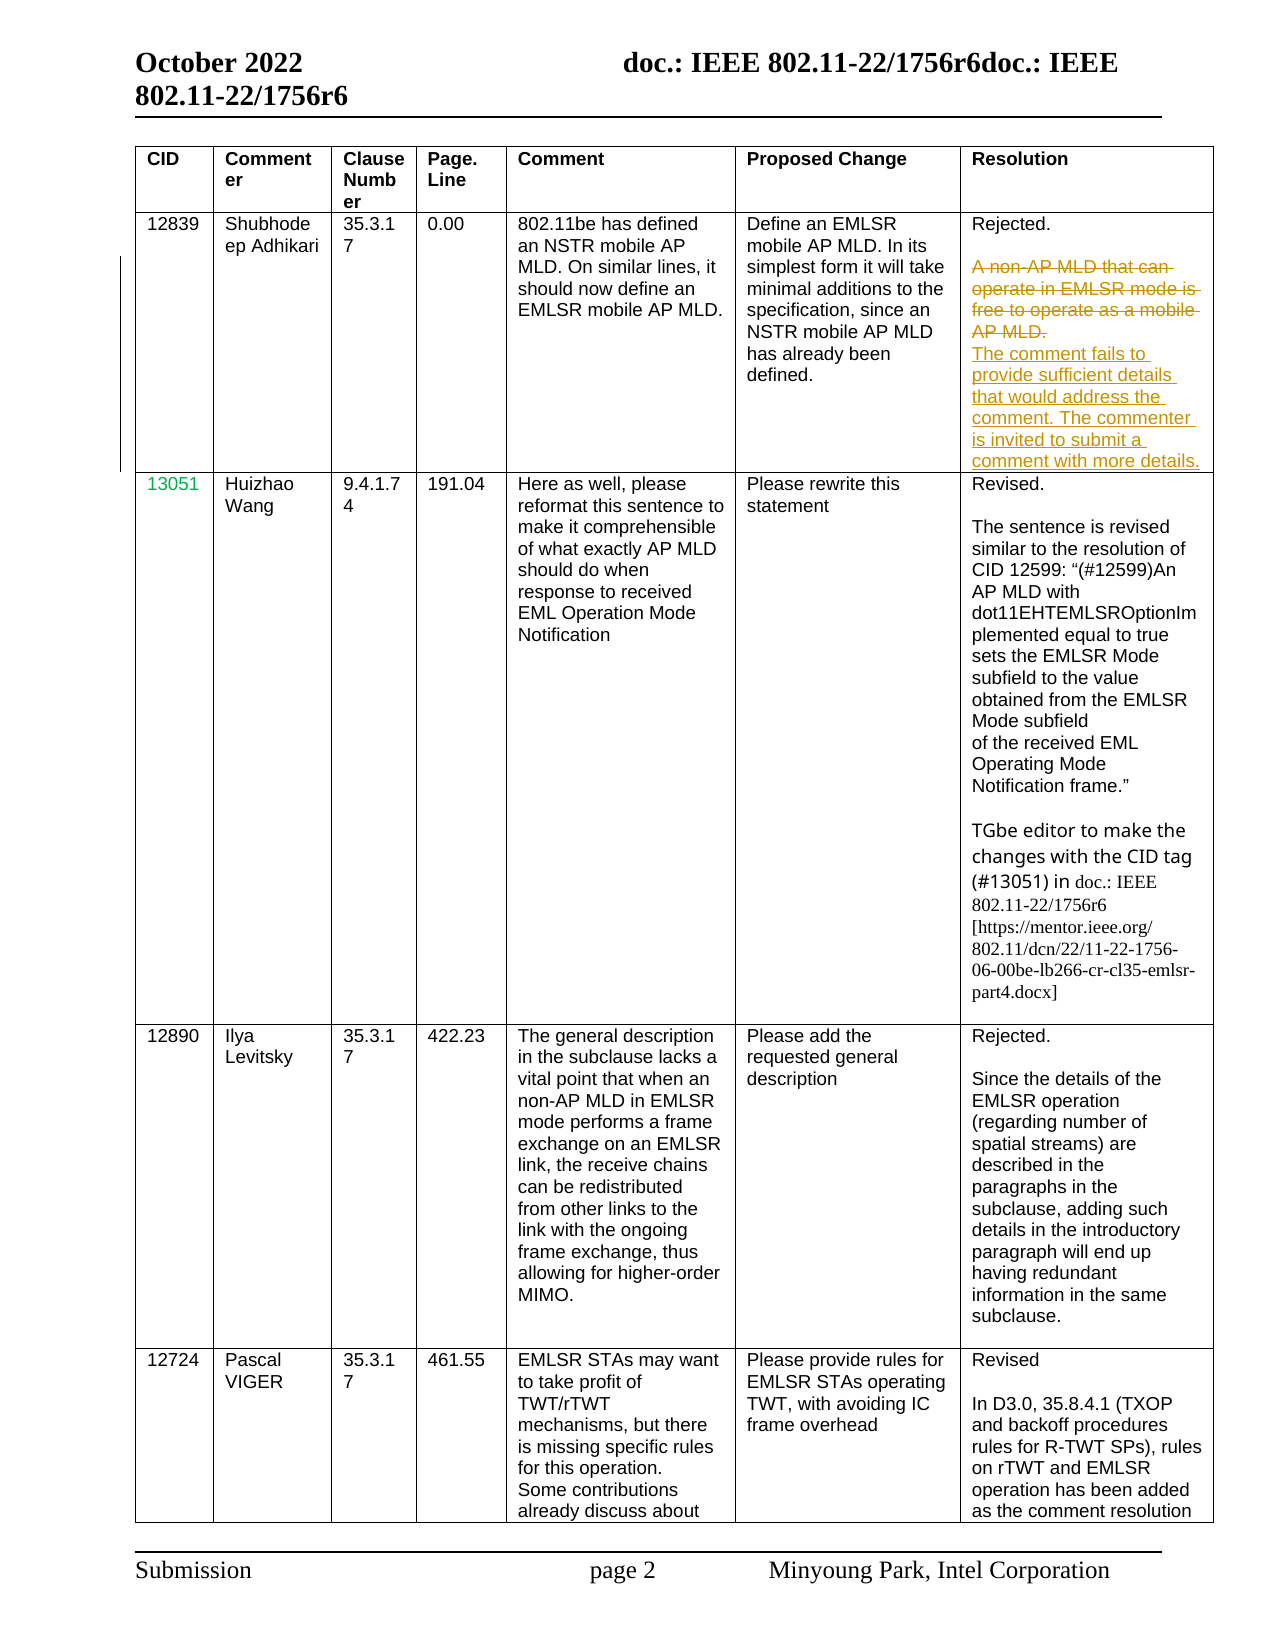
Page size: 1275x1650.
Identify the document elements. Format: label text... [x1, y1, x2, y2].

table_header Resolution [961, 147, 1213, 212]
table_header Proposed Change [736, 147, 960, 212]
table_cell 35.3.17 [332, 213, 416, 472]
table_cell Please add the requested general description [736, 1025, 960, 1348]
table_cell 12724 [136, 1349, 213, 1522]
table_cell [507, 1349, 735, 1522]
table_cell Shubhodeep Adhikari [214, 213, 331, 472]
table_cell Revised. The sentence is revised similar to the resolution of CID 12599: “(#12599)An AP MLD with dot11EHTEMLSROptionImplemented equal to true sets the EMLSR Mode subfield to the value obtained from the EMLSR Mode subfield of the received EML Operating Mode Notification frame.” TGbe editor to make the changes with the CID tag (#13051) in [961, 473, 1213, 1024]
table_cell 12839 [136, 213, 213, 472]
table_cell Here as well, please reformat this sentence to make it comprehensible of what exactly AP MLD should do when response to received EML Operation Mode Notification [507, 473, 735, 1024]
table_cell 35.3.17 [332, 1025, 416, 1348]
table_cell 9.4.1.74 [332, 473, 416, 1024]
table_cell 0.00 [417, 213, 506, 472]
table_header Commenter [214, 147, 331, 212]
table_cell Rejected. [961, 213, 1213, 472]
table_cell Huizhao Wang [214, 473, 331, 1024]
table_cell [736, 1349, 960, 1522]
table_cell Define an EMLSR mobile AP MLD. In its simplest form it will take minimal additions to the specification, since an NSTR mobile AP MLD has already been defined. [736, 213, 960, 472]
table_cell 422.23 [417, 1025, 506, 1348]
table_header Comment [507, 147, 735, 212]
table_cell Ilya Levitsky [214, 1025, 331, 1348]
table_cell 13051 [136, 473, 213, 1024]
table_cell Pascal VIGER [214, 1349, 331, 1522]
table_cell 191.04 [417, 473, 506, 1024]
table_header CID [136, 147, 213, 212]
table_cell 35.3.17 [332, 1349, 416, 1522]
table_header Page. Line [417, 147, 506, 212]
table_cell Please rewrite this statement [736, 473, 960, 1024]
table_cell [961, 1349, 1213, 1522]
table_cell The general description in the subclause lacks a vital point that when an non-AP MLD in EMLSR mode performs a frame exchange on an EMLSR link, the receive chains can be redistributed from other links to the link with the ongoing frame exchange, thus allowing for higher-order MIMO. [507, 1025, 735, 1348]
table_cell 461.55 [417, 1349, 506, 1522]
table_cell Rejected. Since the details of the EMLSR operation (regarding number of spatial streams) are described in the paragraphs in the subclause, adding such details in the introductory paragraph will end up having redundant information in the same subclause. [961, 1025, 1213, 1348]
table_cell 802.11be has defined an NSTR mobile AP MLD. On similar lines, it should now define an EMLSR mobile AP MLD. [507, 213, 735, 472]
table_header Clause Number [332, 147, 416, 212]
table_cell 12890 [136, 1025, 213, 1348]
